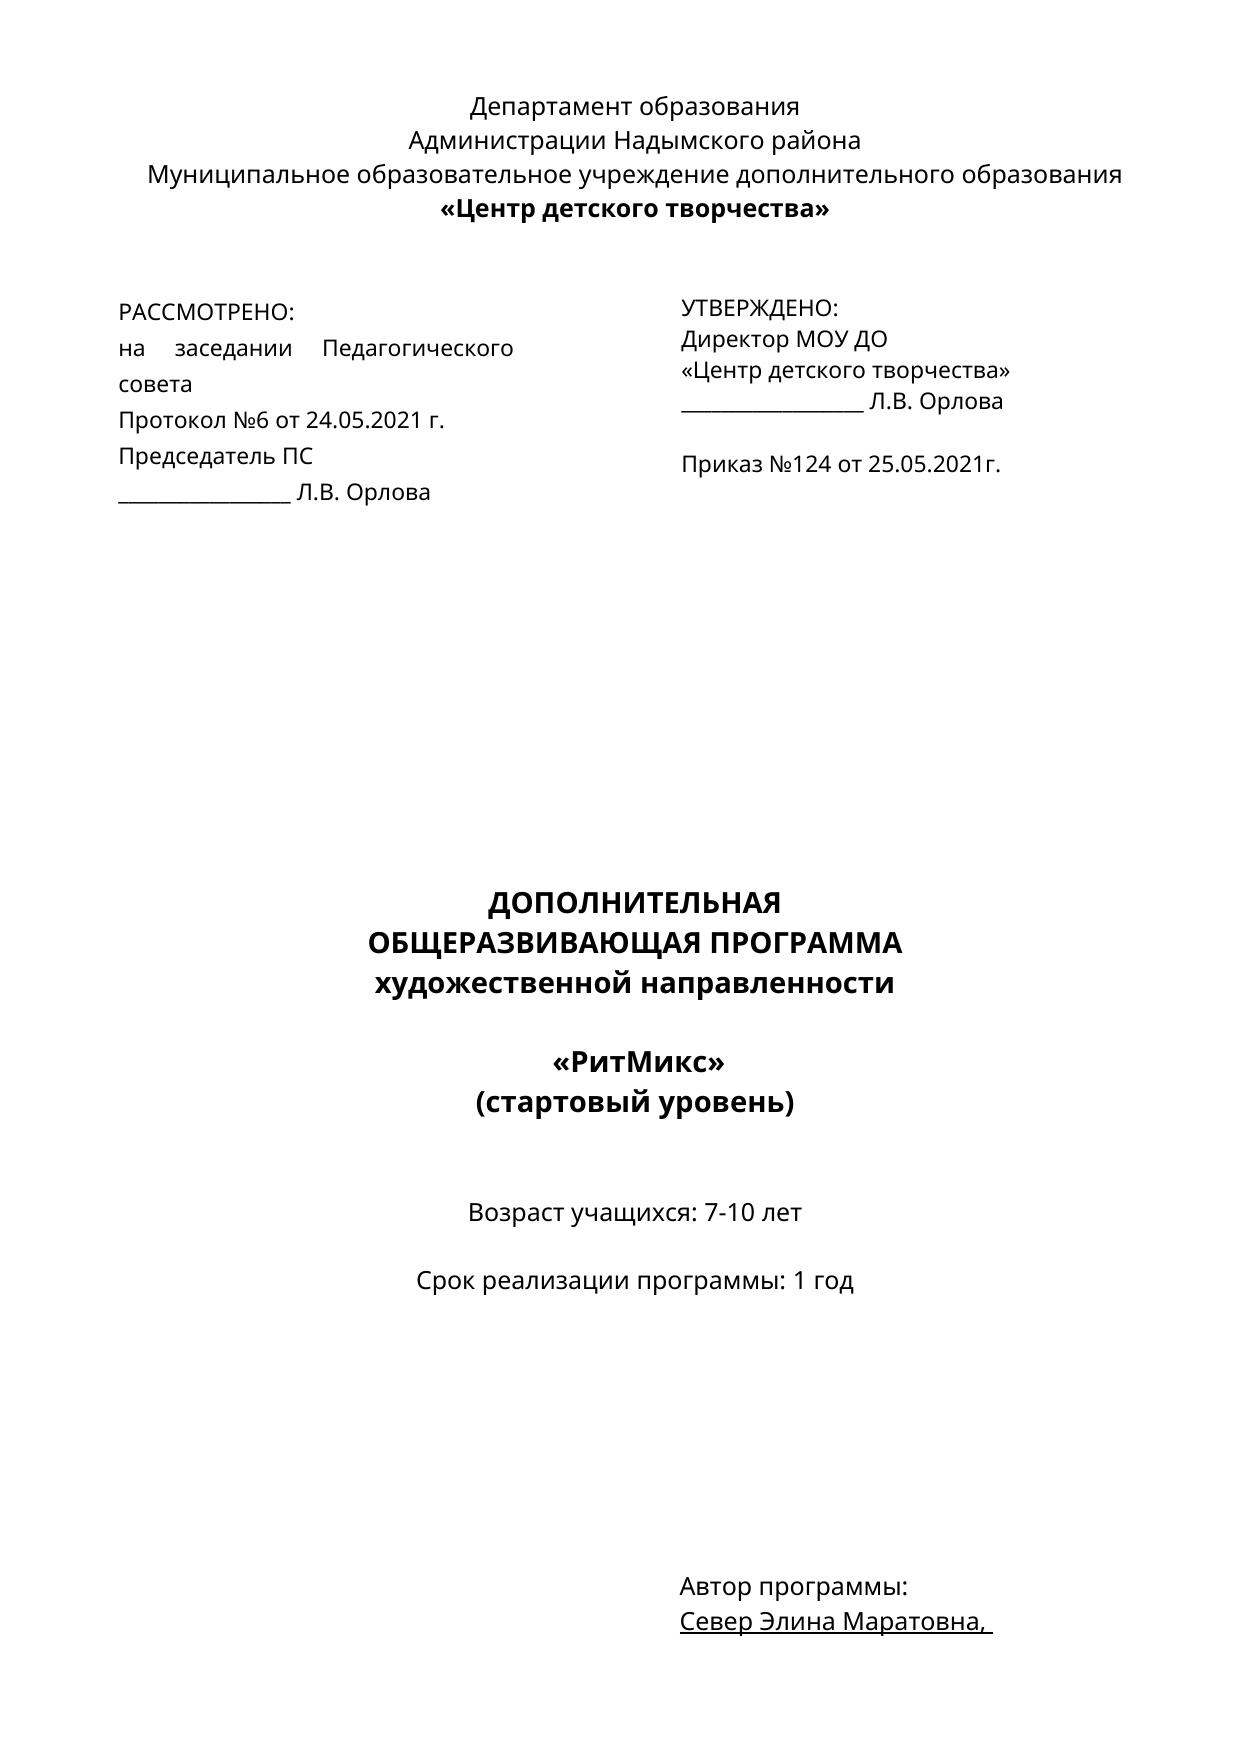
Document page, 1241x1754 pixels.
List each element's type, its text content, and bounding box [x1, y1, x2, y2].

text «РитМикс» [118, 1041, 1152, 1081]
text Север Элина Маратовна, [118, 1603, 1152, 1637]
text ДОПОЛНИТЕЛЬНАЯ [118, 882, 1152, 922]
text Возраст учащихся: 7-10 лет [118, 1194, 1152, 1228]
text Муниципальное образовательное учреждение дополнительного образования [118, 157, 1152, 191]
text художественной направленности [118, 962, 1152, 1002]
table_header РАССМОТРЕНО: на заседании Педагогического совета Протокол №6 от 24.05.2021 г. Председатель ПС _________________ Л.В. Орлова [107, 296, 525, 511]
text ОБЩЕРАЗВИВАЮЩАЯ ПРОГРАММА [118, 922, 1152, 962]
text (стартовый уровень) [118, 1081, 1152, 1121]
text «Центр детского творчества» [118, 191, 1152, 225]
table_header УТВЕРЖДЕНО: Директор МОУ ДО «Центр детского творчества» __________________ Л.В. Орлова Приказ №124 от 25.05.2021г. [670, 291, 1068, 479]
text Администрации Надымского района [118, 123, 1152, 157]
text Автор программы: [118, 1569, 1152, 1603]
text Срок реализации программы: 1 год [118, 1262, 1152, 1297]
text Департамент образования [118, 89, 1152, 123]
